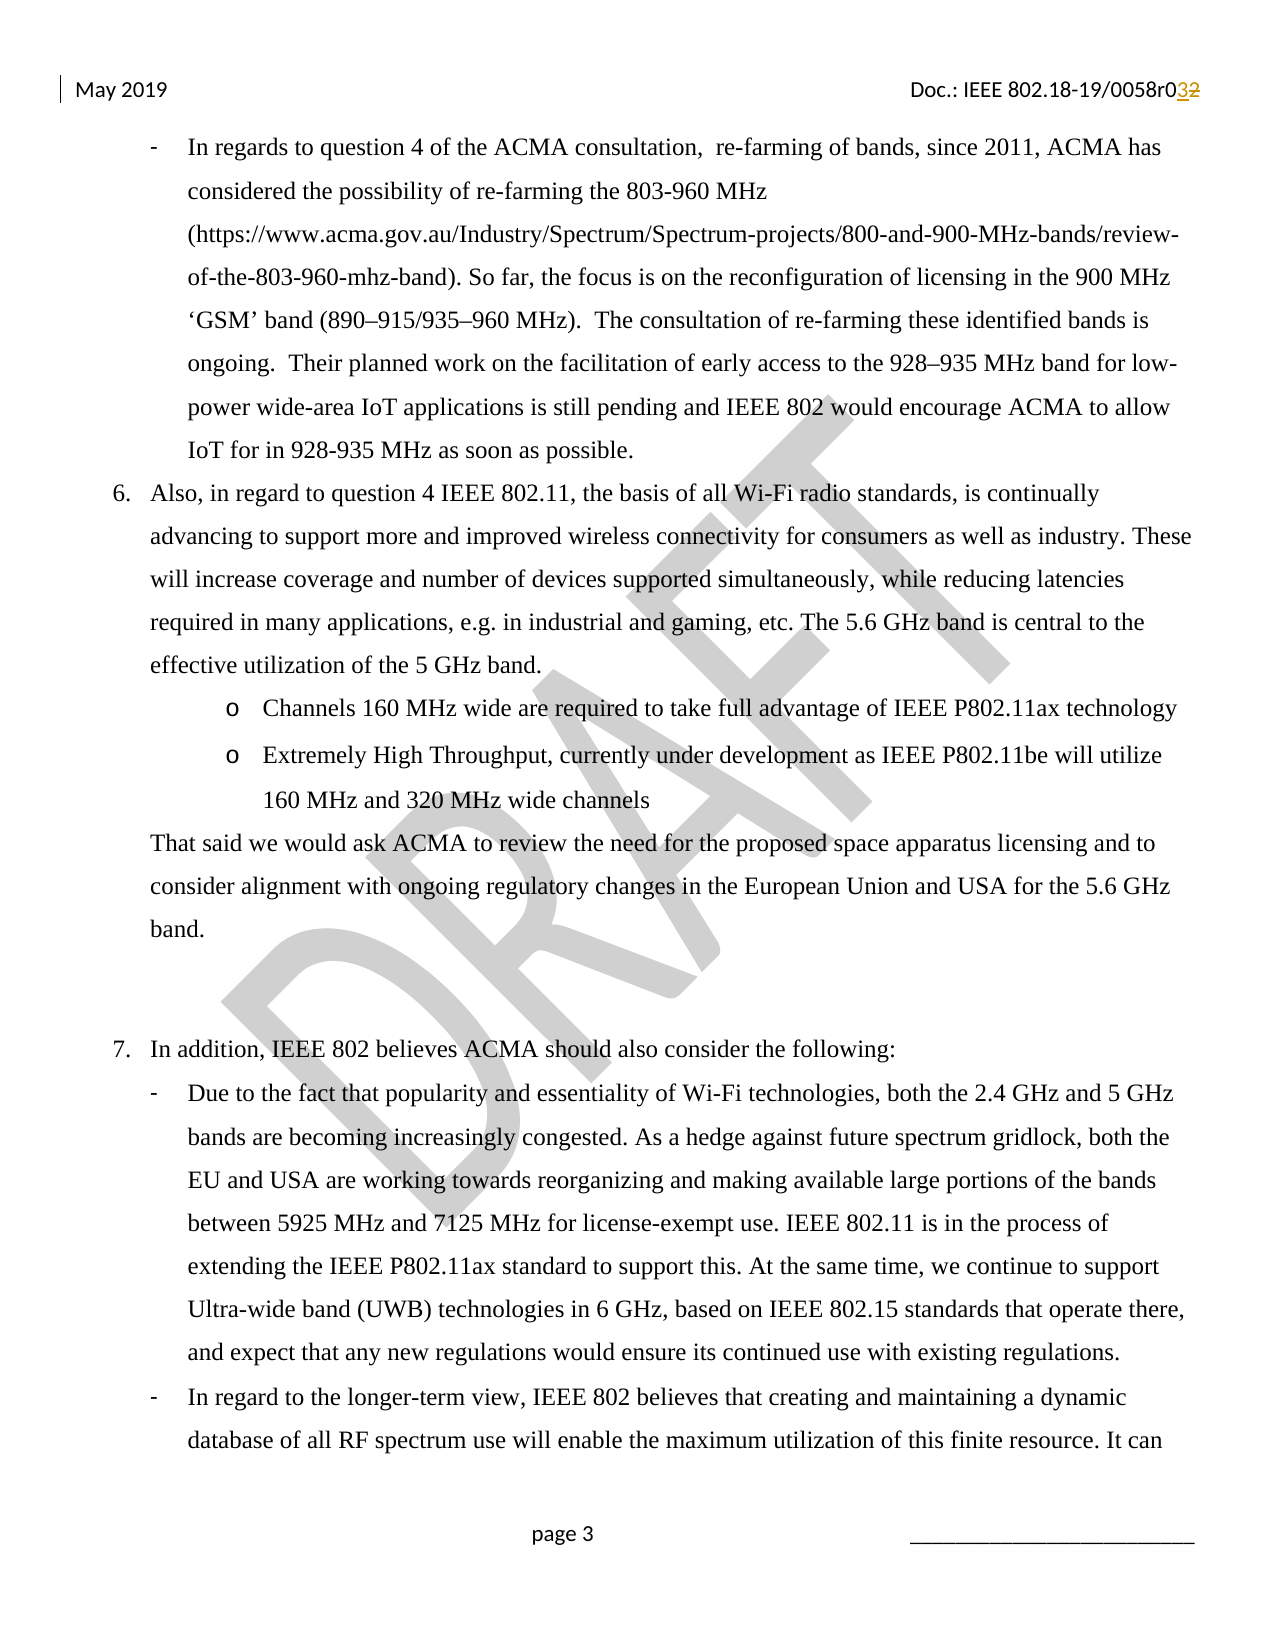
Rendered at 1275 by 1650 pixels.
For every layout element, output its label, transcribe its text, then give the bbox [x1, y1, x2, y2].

list In addition, IEEE 802 believes ACMA should also consider the following: [112, 1034, 1200, 1063]
list Also, in regard to question 4 IEEE 802.11, the basis of all Wi-Fi radio standards, is continually advancing to support more and improved wireless connectivity for consumers as well as industry. These will increase coverage and number of devices supported simultaneously, while reducing latencies required in many applications, e.g. in industrial and gaming, etc. The 5.6 GHz band is central to the effective utilization of the 5 GHz band. [112, 478, 1200, 679]
list Due to the fact that popularity and essentiality of Wi-Fi technologies, both the 2.4 GHz and 5 GHz bands are becoming increasingly congested. As a hedge against future spectrum gridlock, both the EU and USA are working towards reorganizing and making available large portions of the bands between 5925 MHz and 7125 MHz for license-exempt use. IEEE 802.11 is in the process of extending the IEEE P802.11ax standard to support this. At the same time, we continue to support Ultra-wide band (UWB) technologies in 6 GHz, based on IEEE 802.15 standards that operate there, and expect that any new regulations would ensure its continued use with existing regulations. [150, 1077, 1200, 1366]
text That said we would ask ACMA to review the need for the proposed space apparatus licensing and to consider alignment with ongoing regulatory changes in the European Union and USA for the 5.6 GHz band. [150, 828, 1200, 943]
list In regards to question 4 of the ACMA consultation, re-farming of bands, since 2011, ACMA has considered the possibility of re-farming the 803-960 MHz (https://www.acma.gov.au/Industry/Spectrum/Spectrum-projects/800-and-900-MHz-bands/review-of-the-803-960-mhz-band). So far, the focus is on the reconfiguration of licensing in the 900 MHz ‘GSM’ band (890–915/935–960 MHz). The consultation of re-farming these identified bands is ongoing. Their planned work on the facilitation of early access to the 928–935 MHz band for low-power wide-area IoT applications is still pending and IEEE 802 would encourage ACMA to allow IoT for in 928-935 MHz as soon as possible. [150, 131, 1200, 463]
list Extremely High Throughput, currently under development as IEEE P802.11be will utilize 160 MHz and 320 MHz wide channels [225, 740, 1200, 814]
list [150, 1381, 1200, 1454]
list Channels 160 MHz wide are required to take full advantage of IEEE P802.11ax technology [225, 693, 1200, 724]
